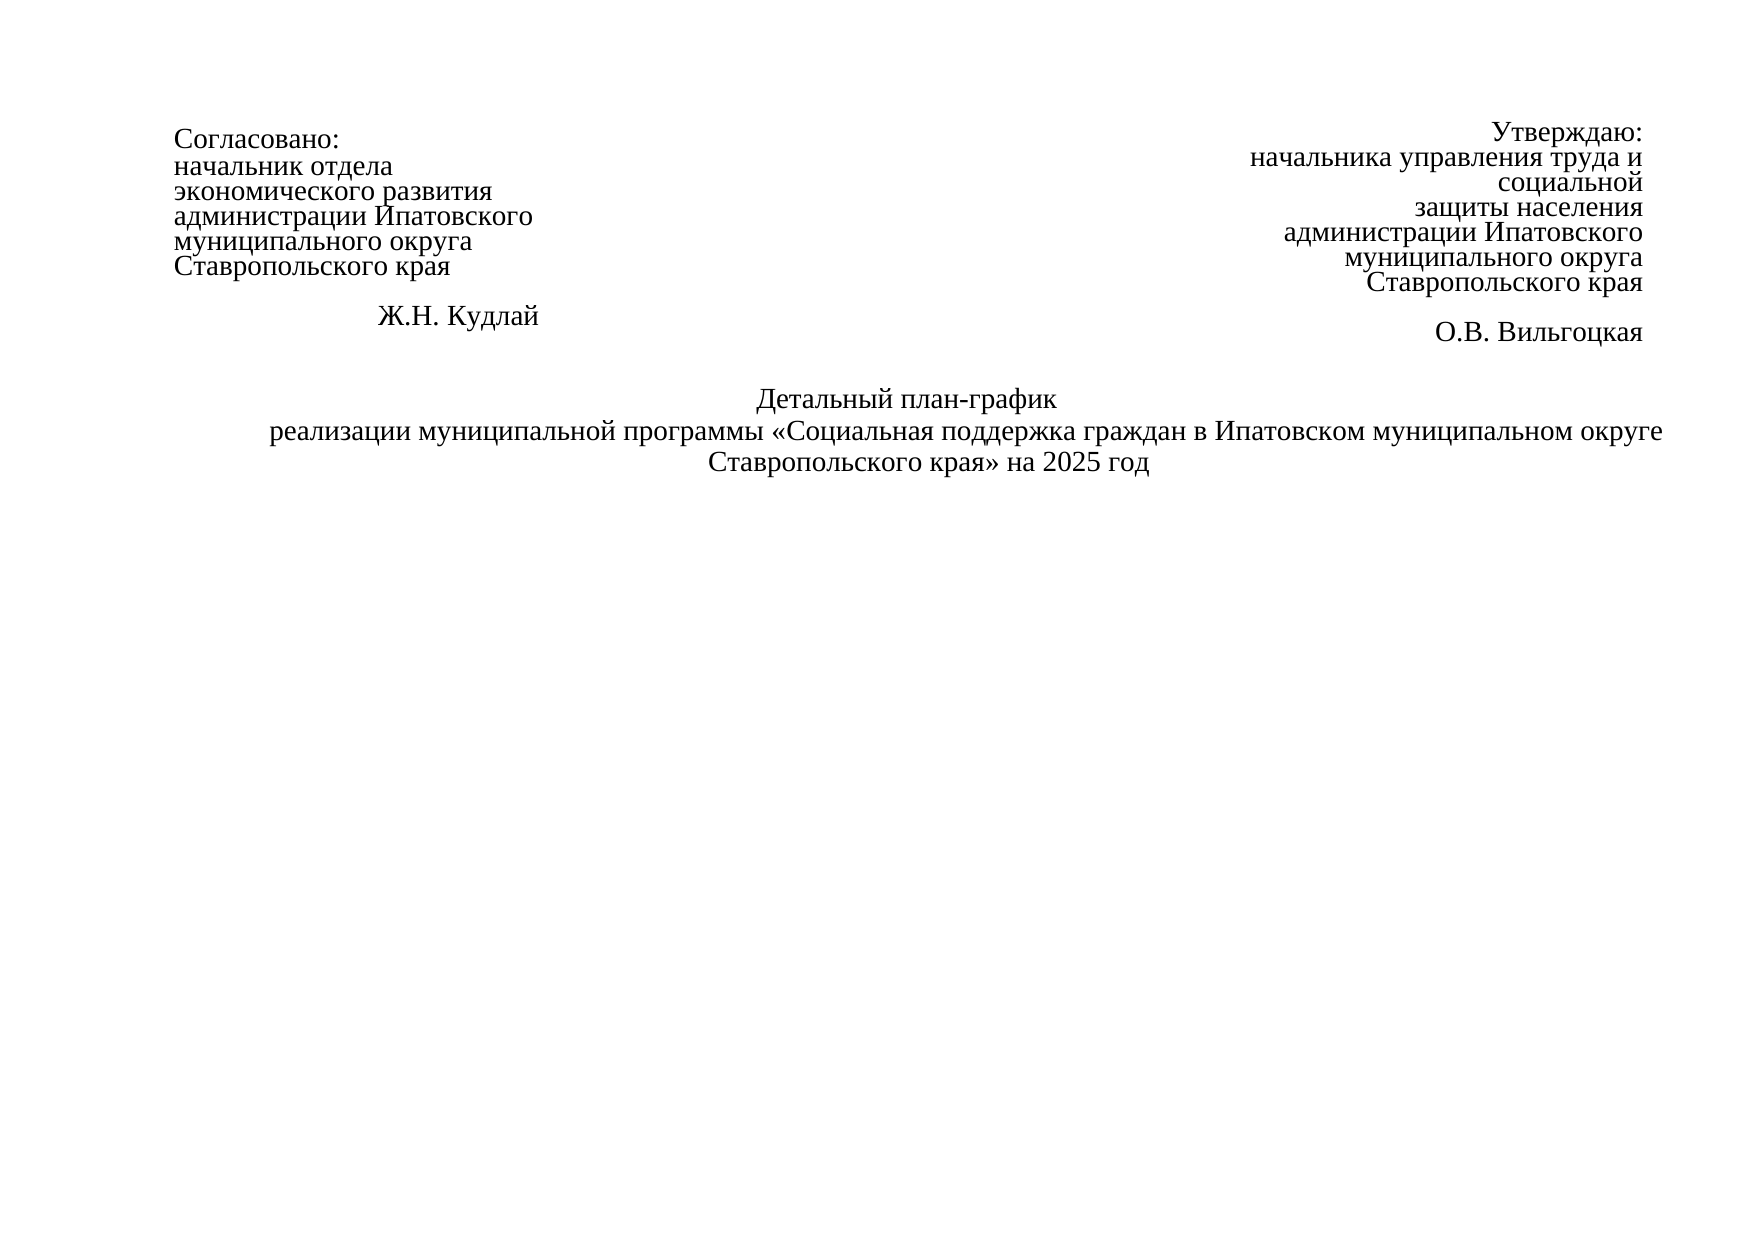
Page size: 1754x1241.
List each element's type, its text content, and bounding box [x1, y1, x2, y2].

title Детальный план-график [118, 384, 1695, 415]
title реализации муниципальной программы «Социальная поддержка граждан в Ипатовском муниципальном округе Ставропольского края» на 2025 год [162, 415, 1695, 477]
table_header Согласовано: начальник отдела экономического развития администрации Ипатовского муниципального округа Ставропольского края Ж.Н. Кудлай [118, 88, 909, 384]
table_header Утверждаю: начальника управления труда и социальной защиты населения администрации Ипатовского муниципального округа Ставропольского края О.В. Вильгоцкая [910, 88, 1695, 384]
